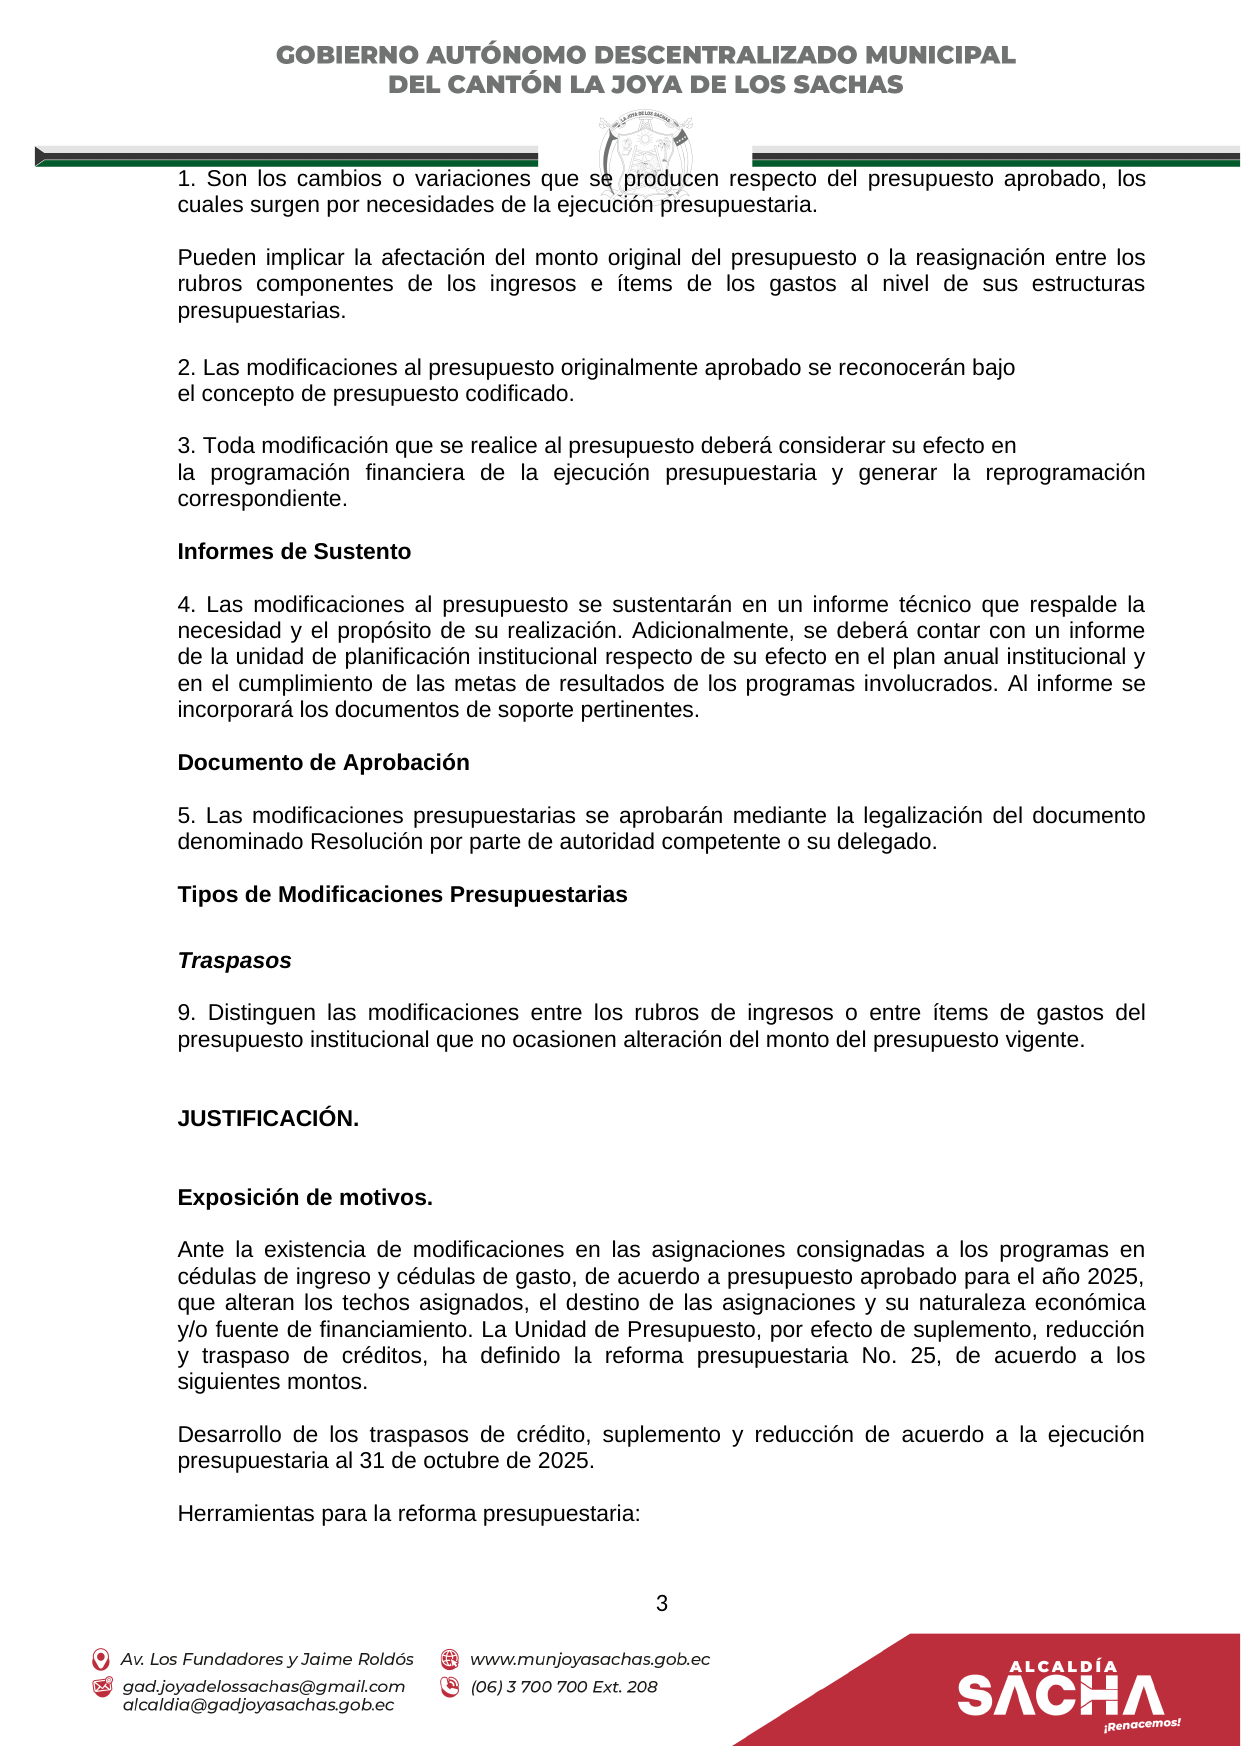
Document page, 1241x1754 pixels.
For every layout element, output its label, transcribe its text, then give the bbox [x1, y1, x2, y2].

picture [34, 8, 1241, 1747]
text Documento de Aprobación [177, 749, 1146, 775]
text 9. Distinguen las modificaciones entre los rubros de ingresos o entre ítems de gastos del presupuesto institucional que no ocasionen alteración del monto del presupuesto vigente. [177, 999, 1146, 1052]
text 1. Son los cambios o variaciones que se producen respecto del presupuesto aprobado, los cuales surgen por necesidades de la ejecución presupuestaria. [177, 165, 1146, 217]
text 3. Toda modificación que se realice al presupuesto deberá considerar su efecto en [177, 432, 1146, 459]
text Pueden implicar la afectación del monto original del presupuesto o la reasignación entre los rubros componentes de los ingresos e ítems de los gastos al nivel de sus estructuras presupuestarias. [177, 244, 1146, 323]
text Tipos de Modificaciones Presupuestarias [177, 881, 1146, 907]
text JUSTIFICACIÓN. [177, 1105, 1146, 1131]
text Desarrollo de los traspasos de crédito, suplemento y reducción de acuerdo a la ejecución presupuestaria al 31 de octubre de 2025. [177, 1421, 1146, 1474]
text 4. Las modificaciones al presupuesto se sustentarán en un informe técnico que respalde la necesidad y el propósito de su realización. Adicionalmente, se deberá contar con un informe de la unidad de planificación institucional respecto de su efecto en el plan anual institucional y en el cumplimiento de las metas de resultados de los programas involucrados. Al informe se incorporará los documentos de soporte pertinentes. [177, 591, 1146, 723]
text Informes de Sustento [177, 538, 1146, 564]
text Herramientas para la reforma presupuestaria: [177, 1500, 1146, 1526]
text la programación financiera de la ejecución presupuestaria y generar la reprogramación correspondiente. [177, 459, 1146, 512]
text el concepto de presupuesto codificado. [177, 380, 1146, 406]
text 2. Las modificaciones al presupuesto originalmente aprobado se reconocerán bajo [177, 353, 1146, 380]
text 5. Las modificaciones presupuestarias se aprobarán mediante la legalización del documento denominado Resolución por parte de autoridad competente o su delegado. [177, 802, 1146, 854]
text Ante la existencia de modificaciones en las asignaciones consignadas a los programas en cédulas de ingreso y cédulas de gasto, de acuerdo a presupuesto aprobado para el año 2025, que alteran los techos asignados, el destino de las asignaciones y su naturaleza económica y/o fuente de financiamiento. La Unidad de Presupuesto, por efecto de suplemento, reducción y traspaso de créditos, ha definido la reforma presupuestaria No. 25, de acuerdo a los siguientes montos. [177, 1236, 1146, 1394]
text Exposición de motivos. [177, 1184, 1146, 1210]
text Traspasos [177, 947, 1146, 973]
